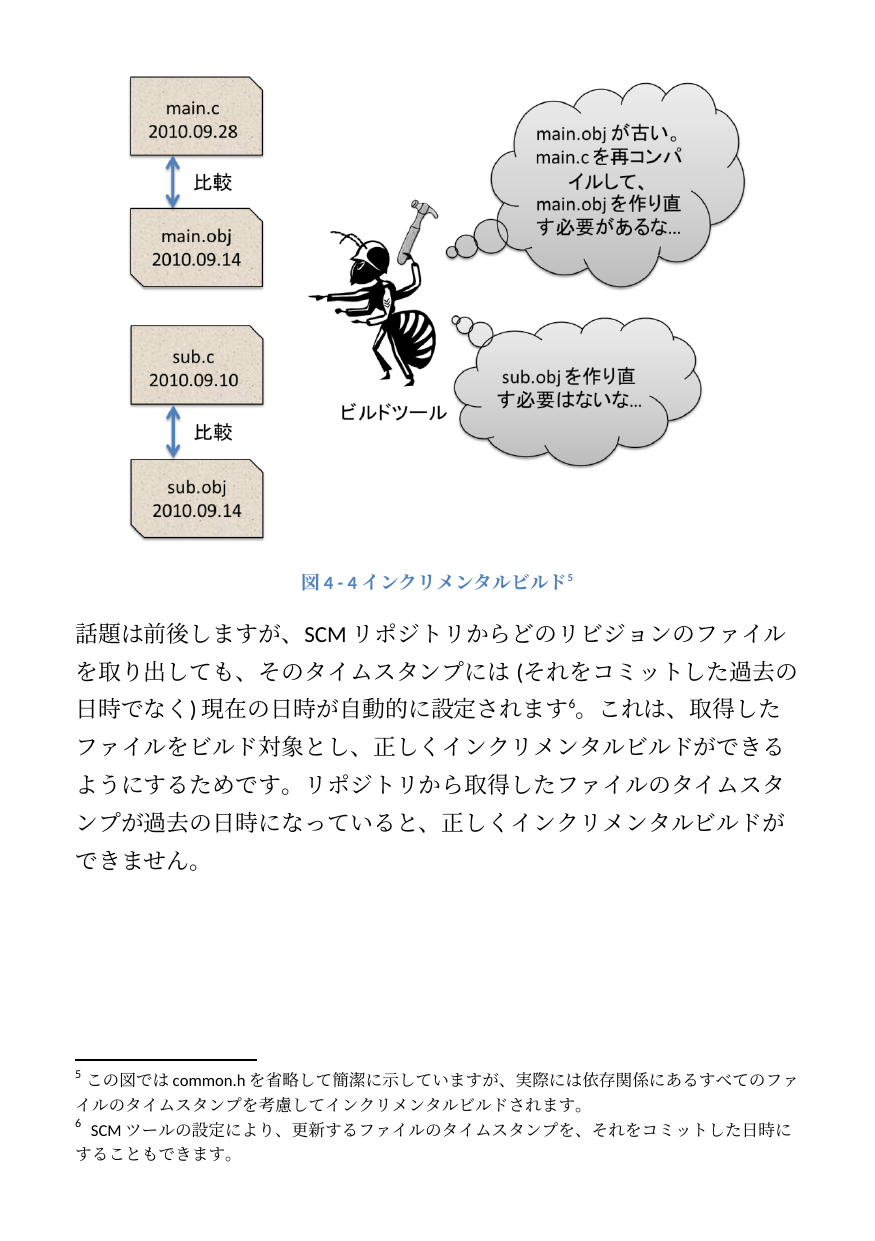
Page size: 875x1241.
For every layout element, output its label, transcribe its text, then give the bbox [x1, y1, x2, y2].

picture [126, 75, 748, 543]
text 話題は前後しますが、SCMリポジトリからどのリビジョンのファイルを取り出しても、そのタイムスタンプには (それをコミットした過去の日時でなく) 現在の日時が自動的に設定されます。これは、取得したファイルをビルド対象とし、正しくインクリメンタルビルドができるようにするためです。リポジトリから取得したファイルのタイムスタンプが過去の日時になっていると、正しくインクリメンタルビルドができません。 [75, 616, 799, 876]
text 図4 - 4 インクリメンタルビルド [75, 568, 799, 595]
